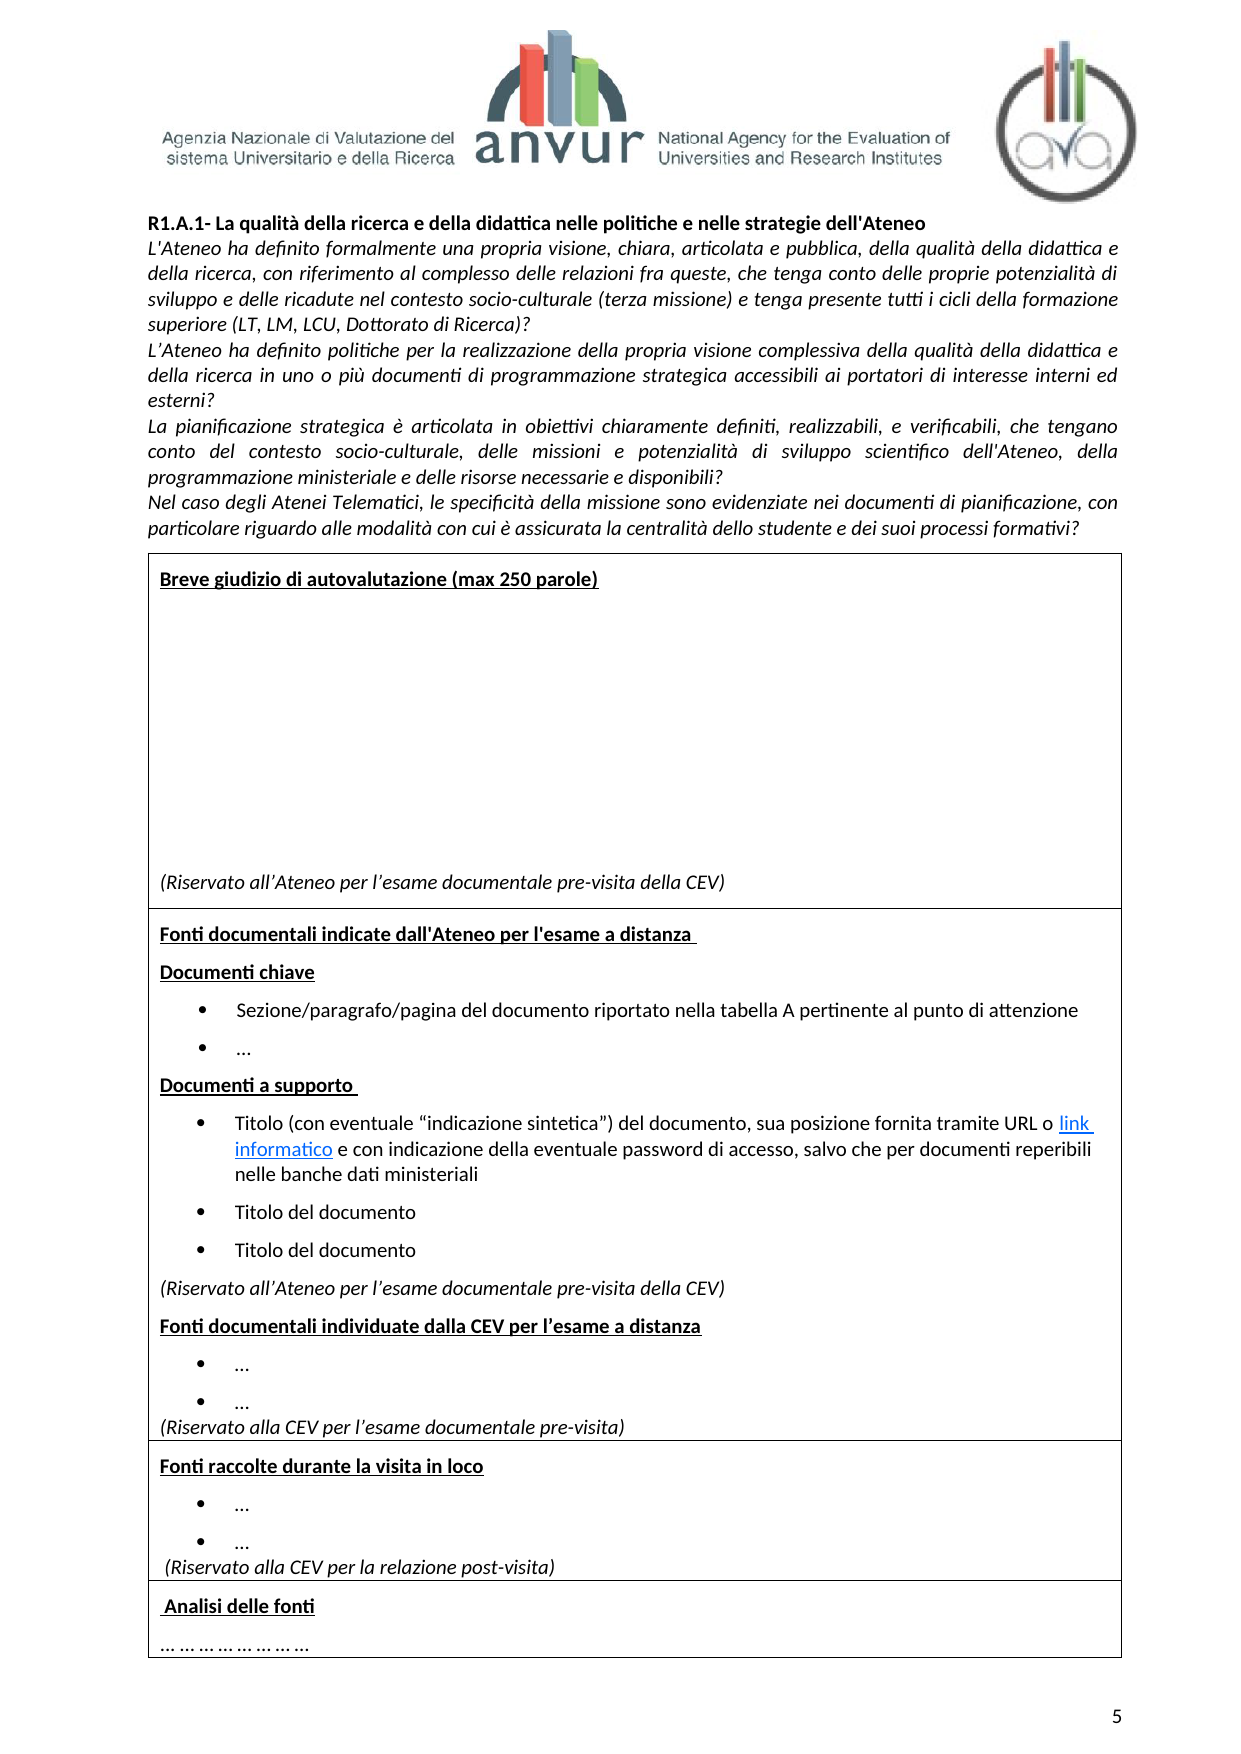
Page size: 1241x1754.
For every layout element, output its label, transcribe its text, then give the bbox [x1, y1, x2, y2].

text L'Ateneo ha definito formalmente una propria visione, chiara, articolata e pubblica, della qualità della didattica e della ricerca, con riferimento al complesso delle relazioni fra queste, che tenga conto delle proprie potenzialità di sviluppo e delle ricadute nel contesto socio-culturale (terza missione) e tenga presente tutti i cicli della formazione superiore (LT, LM, LCU, Dottorato di Ricerca)? [148, 235, 1122, 337]
text La pianificazione strategica è articolata in obiettivi chiaramente definiti, realizzabili, e verificabili, che tengano conto del contesto socio-culturale, delle missioni e potenzialità di sviluppo scientifico dell'Ateneo, della programmazione ministeriale e delle risorse necessarie e disponibili? [148, 413, 1122, 489]
text Nel caso degli Atenei Telematici, le specificità della missione sono evidenziate nei documenti di pianificazione, con particolare riguardo alle modalità con cui è assicurata la centralità dello studente e dei suoi processi formativi? [148, 489, 1122, 540]
table_cell Fonti documentali indicate dall'Ateneo per l'esame a distanza Documenti chiave Sezione/paragrafo/pagina del documento riportato nella tabella A pertinente al punto di attenzione … Documenti a supporto Titolo (con eventuale “indicazione sintetica”) del documento, sua posizione fornita tramite URL o link informatico e con indicazione della eventuale password di accesso, salvo che per documenti reperibili nelle banche dati ministeriali Titolo del documento Titolo del documento (Riservato all’Ateneo per l’esame documentale pre-visita della CEV) Fonti documentali individuate dalla CEV per l’esame a distanza … … (Riservato alla CEV per l’esame documentale pre-visita) [149, 909, 1121, 1440]
text R1.A.1- La qualità della ricerca e della didattica nelle politiche e nelle strategie dell'Ateneo [148, 210, 1122, 235]
table_header Breve giudizio di autovalutazione (max 250 parole) (Riservato all’Ateneo per l’esame documentale pre-visita della CEV) [149, 554, 1121, 907]
text L’Ateneo ha definito politiche per la realizzazione della propria visione complessiva della qualità della didattica e della ricerca in uno o più documenti di programmazione strategica accessibili ai portatori di interesse interni ed esterni? [148, 337, 1122, 413]
table_cell Fonti raccolte durante la visita in loco … … (Riservato alla CEV per la relazione post-visita) [149, 1441, 1121, 1580]
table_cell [149, 1581, 1121, 1657]
